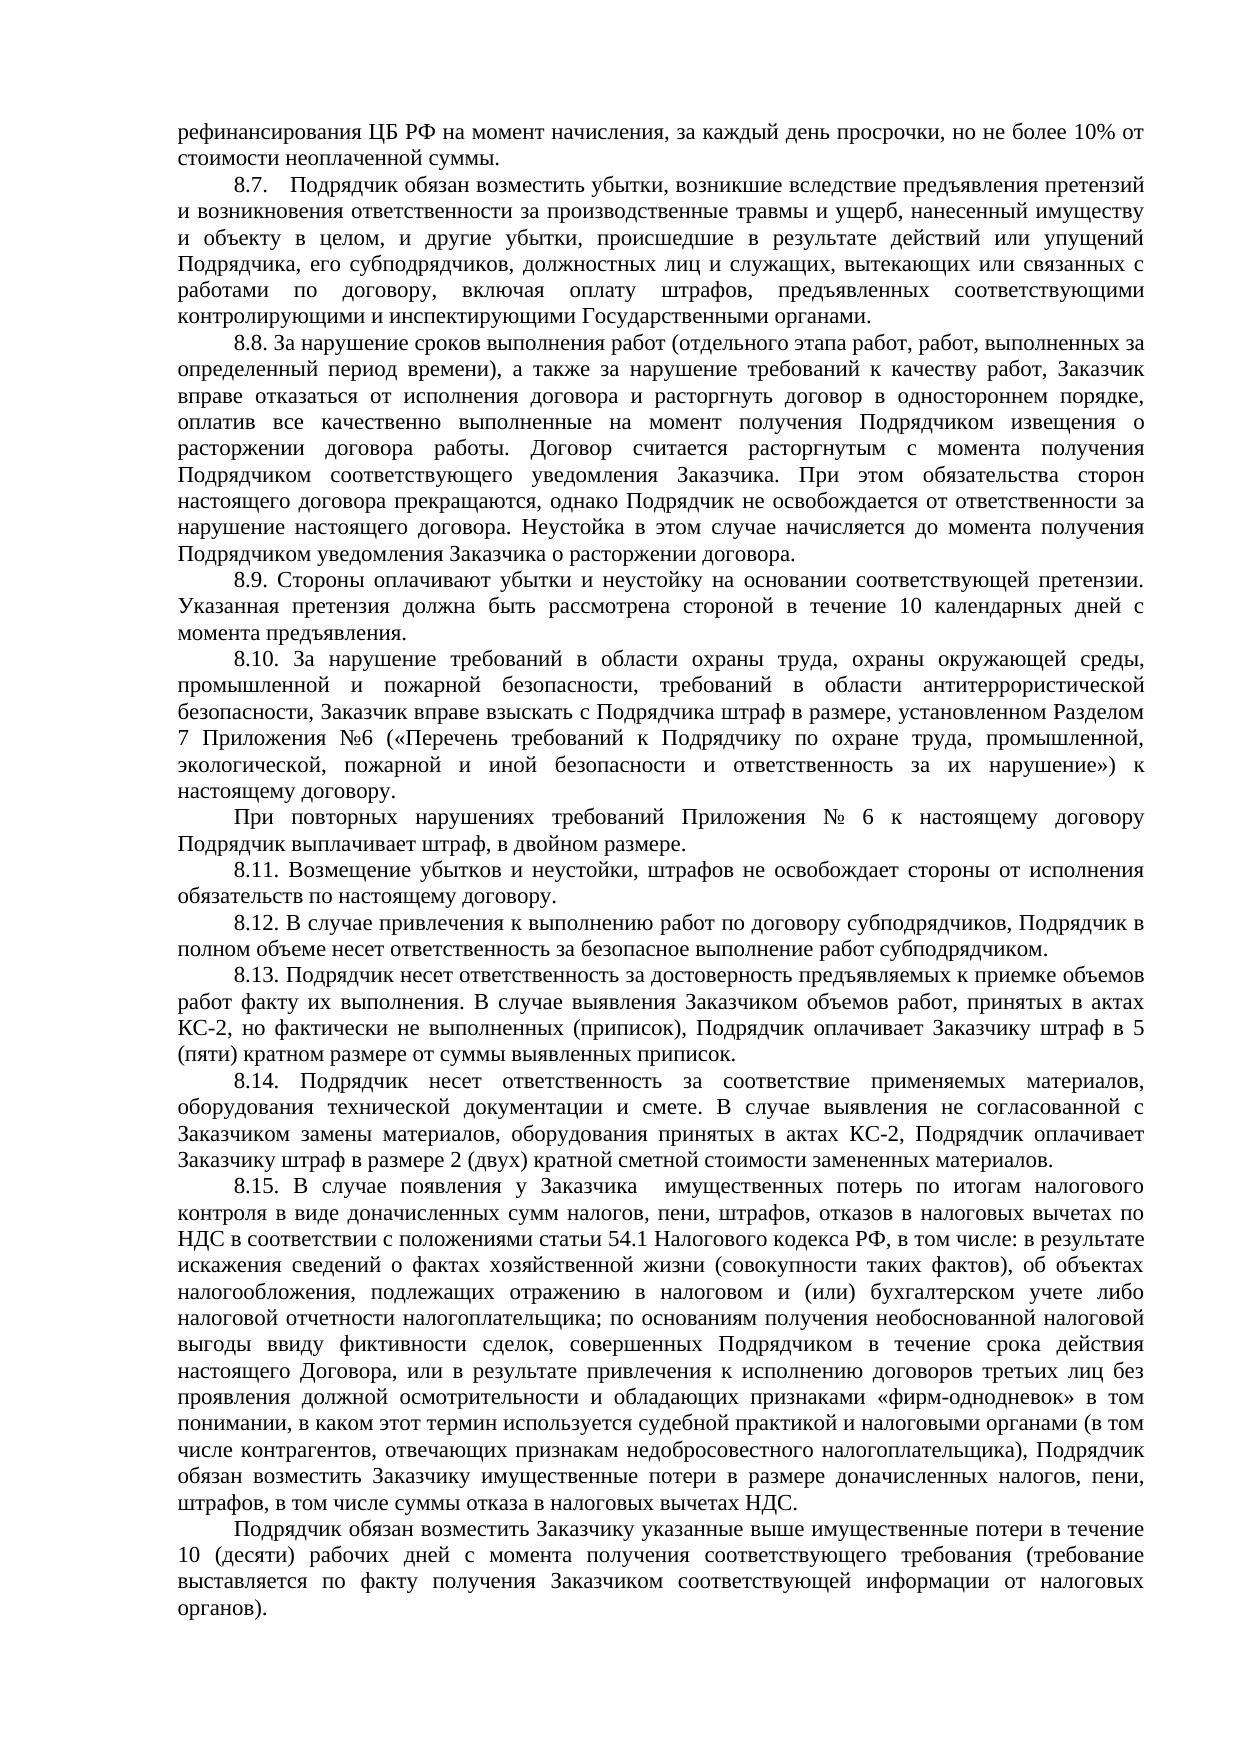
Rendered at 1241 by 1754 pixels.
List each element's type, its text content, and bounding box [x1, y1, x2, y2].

text 8.15. В случае появления у Заказчика имущественных потерь по итогам налогового контроля в виде доначисленных сумм налогов, пени, штрафов, отказов в налоговых вычетах по НДС в соответствии с положениями статьи 54.1 Налогового кодекса РФ, в том числе: в результате искажения сведений о фактах хозяйственной жизни (совокупности таких фактов), об объектах налогообложения, подлежащих отражению в налоговом и (или) бухгалтерском учете либо налоговой отчетности налогоплательщика; по основаниям получения необоснованной налоговой выгоды ввиду фиктивности сделок, совершенных Подрядчиком в течение срока действия настоящего Договора, или в результате привлечения к исполнению договоров третьих лиц без проявления должной осмотрительности и обладающих признаками «фирм-однодневок» в том понимании, в каком этот термин используется судебной практикой и налоговыми органами (в том числе контрагентов, отвечающих признакам недобросовестного налогоплательщика), Подрядчик обязан возместить Заказчику имущественные потери в размере доначисленных налогов, пени, штрафов, в том числе суммы отказа в налоговых вычетах НДС. [177, 1172, 1146, 1515]
text 8.13. Подрядчик несет ответственность за достоверность предъявляемых к приемке объемов работ факту их выполнения. В случае выявления Заказчиком объемов работ, принятых в актах КС-2, но фактически не выполненных (приписок), Подрядчик оплачивает Заказчику штраф в 5 (пяти) кратном размере от суммы выявленных приписок. [177, 961, 1146, 1067]
text 8.14. Подрядчик несет ответственность за соответствие применяемых материалов, оборудования технической документации и смете. В случае выявления не согласованной с Заказчиком замены материалов, оборудования принятых в актах КС-2, Подрядчик оплачивает Заказчику штраф в размере 2 (двух) кратной сметной стоимости замененных материалов. [177, 1067, 1146, 1172]
text 8.11. Возмещение убытков и неустойки, штрафов не освобождает стороны от исполнения обязательств по настоящему договору. [177, 856, 1146, 909]
text При повторных нарушениях требований Приложения № 6 к настоящему договору Подрядчик выплачивает штраф, в двойном размере. [177, 803, 1146, 856]
text 8.7. Подрядчик обязан возместить убытки, возникшие вследствие предъявления претензий и возникновения ответственности за производственные травмы и ущерб, нанесенный имуществу и объекту в целом, и другие убытки, происшедшие в результате действий или упущений Подрядчика, его субподрядчиков, должностных лиц и служащих, вытекающих или связанных с работами по договору, включая оплату штрафов, предъявленных соответствующими контролирующими и инспектирующими Государственными органами. [177, 171, 1146, 329]
text 8.10. За нарушение требований в области охраны труда, охраны окружающей среды, промышленной и пожарной безопасности, требований в области антитеррористической безопасности, Заказчик вправе взыскать с Подрядчика штраф в размере, установленном Разделом 7 Приложения №6 («Перечень требований к Подрядчику по охране труда, промышленной, экологической, пожарной и иной безопасности и ответственность за их нарушение») к настоящему договору. [177, 645, 1146, 803]
text Подрядчик обязан возместить Заказчику указанные выше имущественные потери в течение 10 (десяти) рабочих дней с момента получения соответствующего требования (требование выставляется по факту получения Заказчиком соответствующей информации от налоговых органов). [177, 1515, 1146, 1620]
text 8.12. В случае привлечения к выполнению работ по договору субподрядчиков, Подрядчик в полном объеме несет ответственность за безопасное выполнение работ субподрядчиком. [177, 909, 1146, 961]
text 8.9. Стороны оплачивают убытки и неустойку на основании соответствующей претензии. Указанная претензия должна быть рассмотрена стороной в течение 10 календарных дней с момента предъявления. [177, 566, 1146, 645]
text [177, 118, 1146, 171]
text 8.8. За нарушение сроков выполнения работ (отдельного этапа работ, работ, выполненных за определенный период времени), а также за нарушение требований к качеству работ, Заказчик вправе отказаться от исполнения договора и расторгнуть договор в одностороннем порядке, оплатив все качественно выполненные на момент получения Подрядчиком извещения о расторжении договора работы. Договор считается расторгнутым с момента получения Подрядчиком соответствующего уведомления Заказчика. При этом обязательства сторон настоящего договора прекращаются, однако Подрядчик не освобождается от ответственности за нарушение настоящего договора. Неустойка в этом случае начисляется до момента получения Подрядчиком уведомления Заказчика о расторжении договора. [177, 329, 1146, 566]
